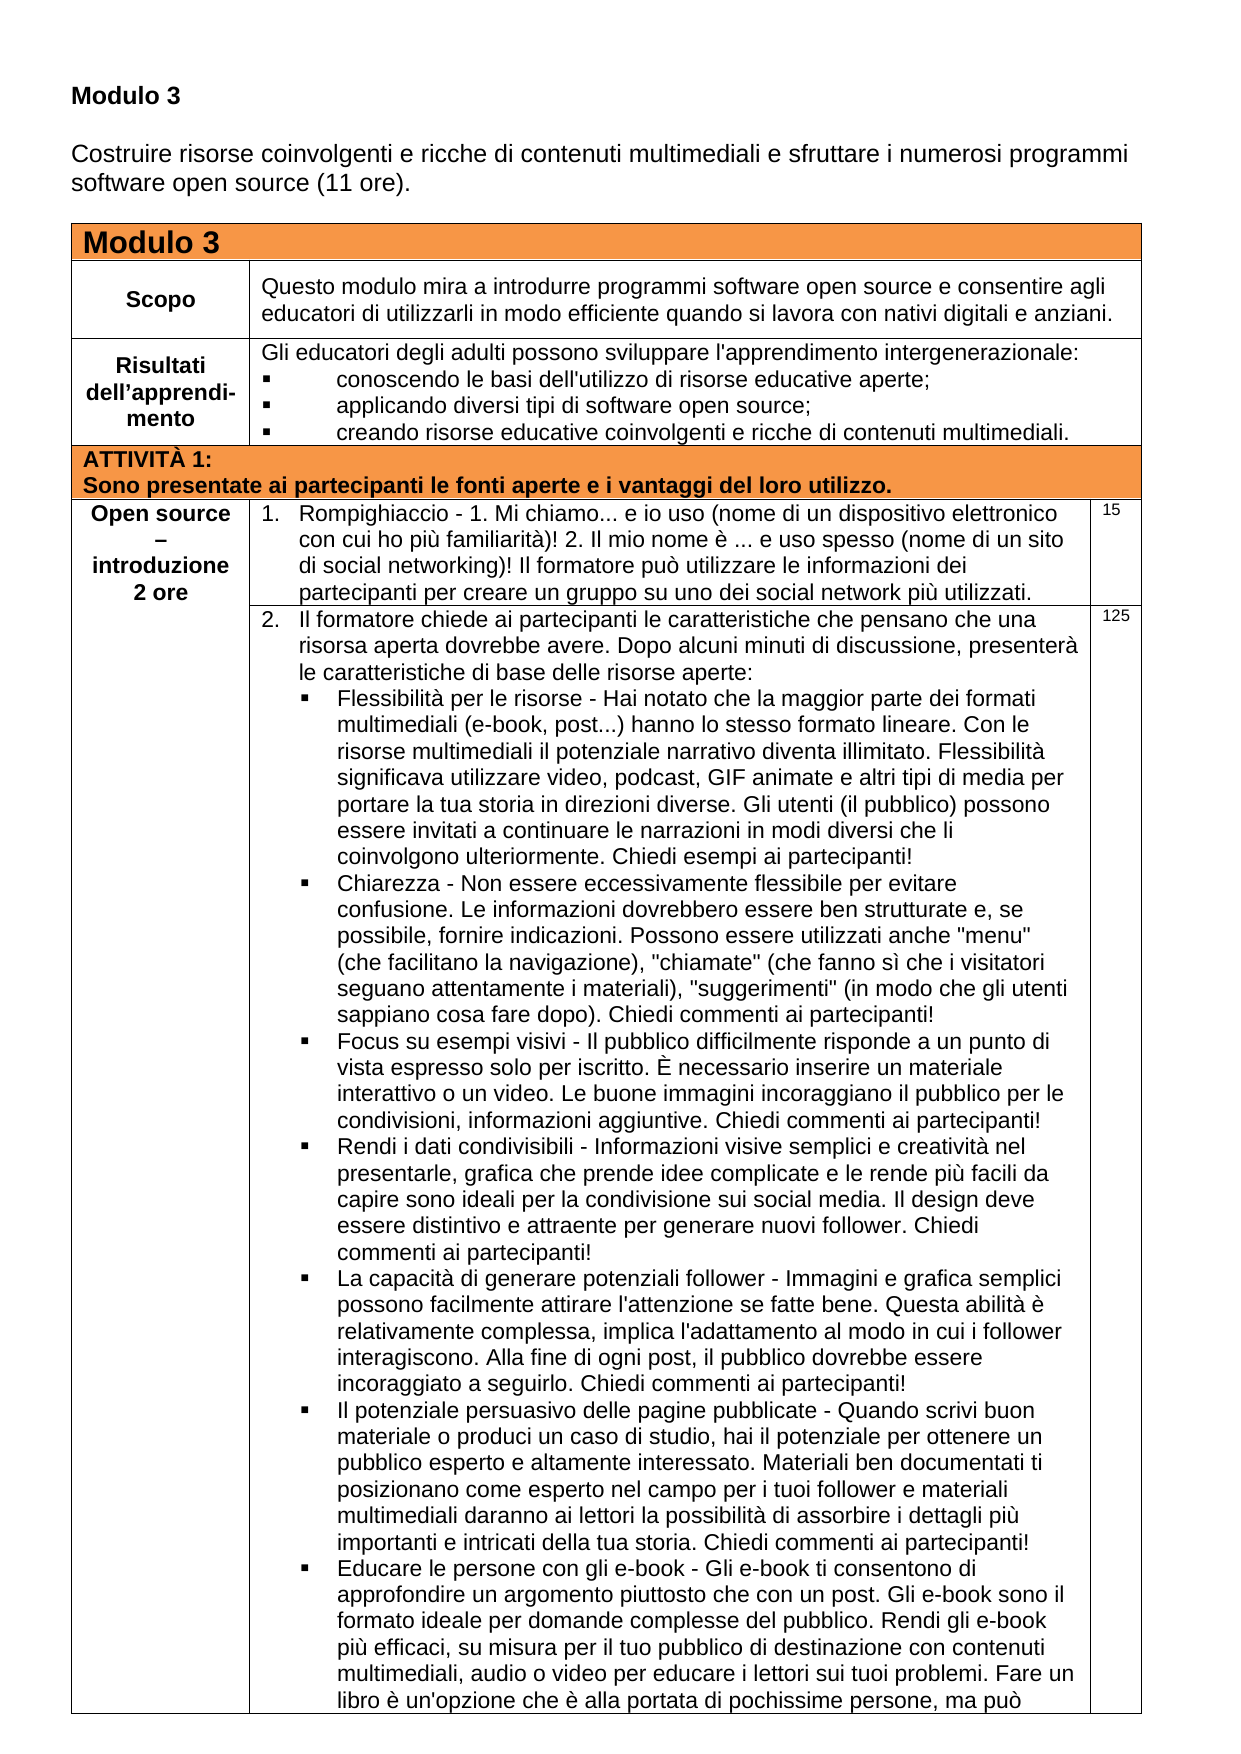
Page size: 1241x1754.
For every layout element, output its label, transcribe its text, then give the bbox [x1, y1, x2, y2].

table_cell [250, 606, 1090, 1713]
table_cell 15 [1091, 500, 1141, 605]
table_cell Rompighiaccio - 1. Mi chiamo... e io uso (nome di un dispositivo elettronico con cui ho più familiarità)! 2. Il mio nome è ... e uso spesso (nome di un sito di social networking)! Il formatore può utilizzare le informazioni dei partecipanti per creare un gruppo su uno dei social network più utilizzati. [250, 500, 1090, 605]
text Costruire risorse coinvolgenti e ricche di contenuti multimediali e sfruttare i numerosi programmi software open source (11 ore). [71, 139, 1142, 196]
table_cell Risultati dell’apprendi-mento [72, 339, 249, 445]
table_cell Open source – introduzione 2 ore [72, 500, 249, 1713]
table_header Modulo 3 [72, 224, 1141, 259]
table_cell Questo modulo mira a introdurre programmi software open source e consentire agli educatori di utilizzarli in modo efficiente quando si lavora con nativi digitali e anziani. [250, 261, 1141, 338]
table_cell Scopo [72, 261, 249, 338]
table_cell 125 [1091, 606, 1141, 1713]
text Modulo 3 [71, 81, 1142, 110]
table_cell Gli educatori degli adulti possono sviluppare l'apprendimento intergenerazionale: conoscendo le basi dell'utilizzo di risorse educative aperte; applicando diversi tipi di software open source; creando risorse educative coinvolgenti e ricche di contenuti multimediali. [250, 339, 1141, 445]
table_cell ATTIVITÀ 1: Sono presentate ai partecipanti le fonti aperte e i vantaggi del loro utilizzo. [72, 446, 1141, 498]
